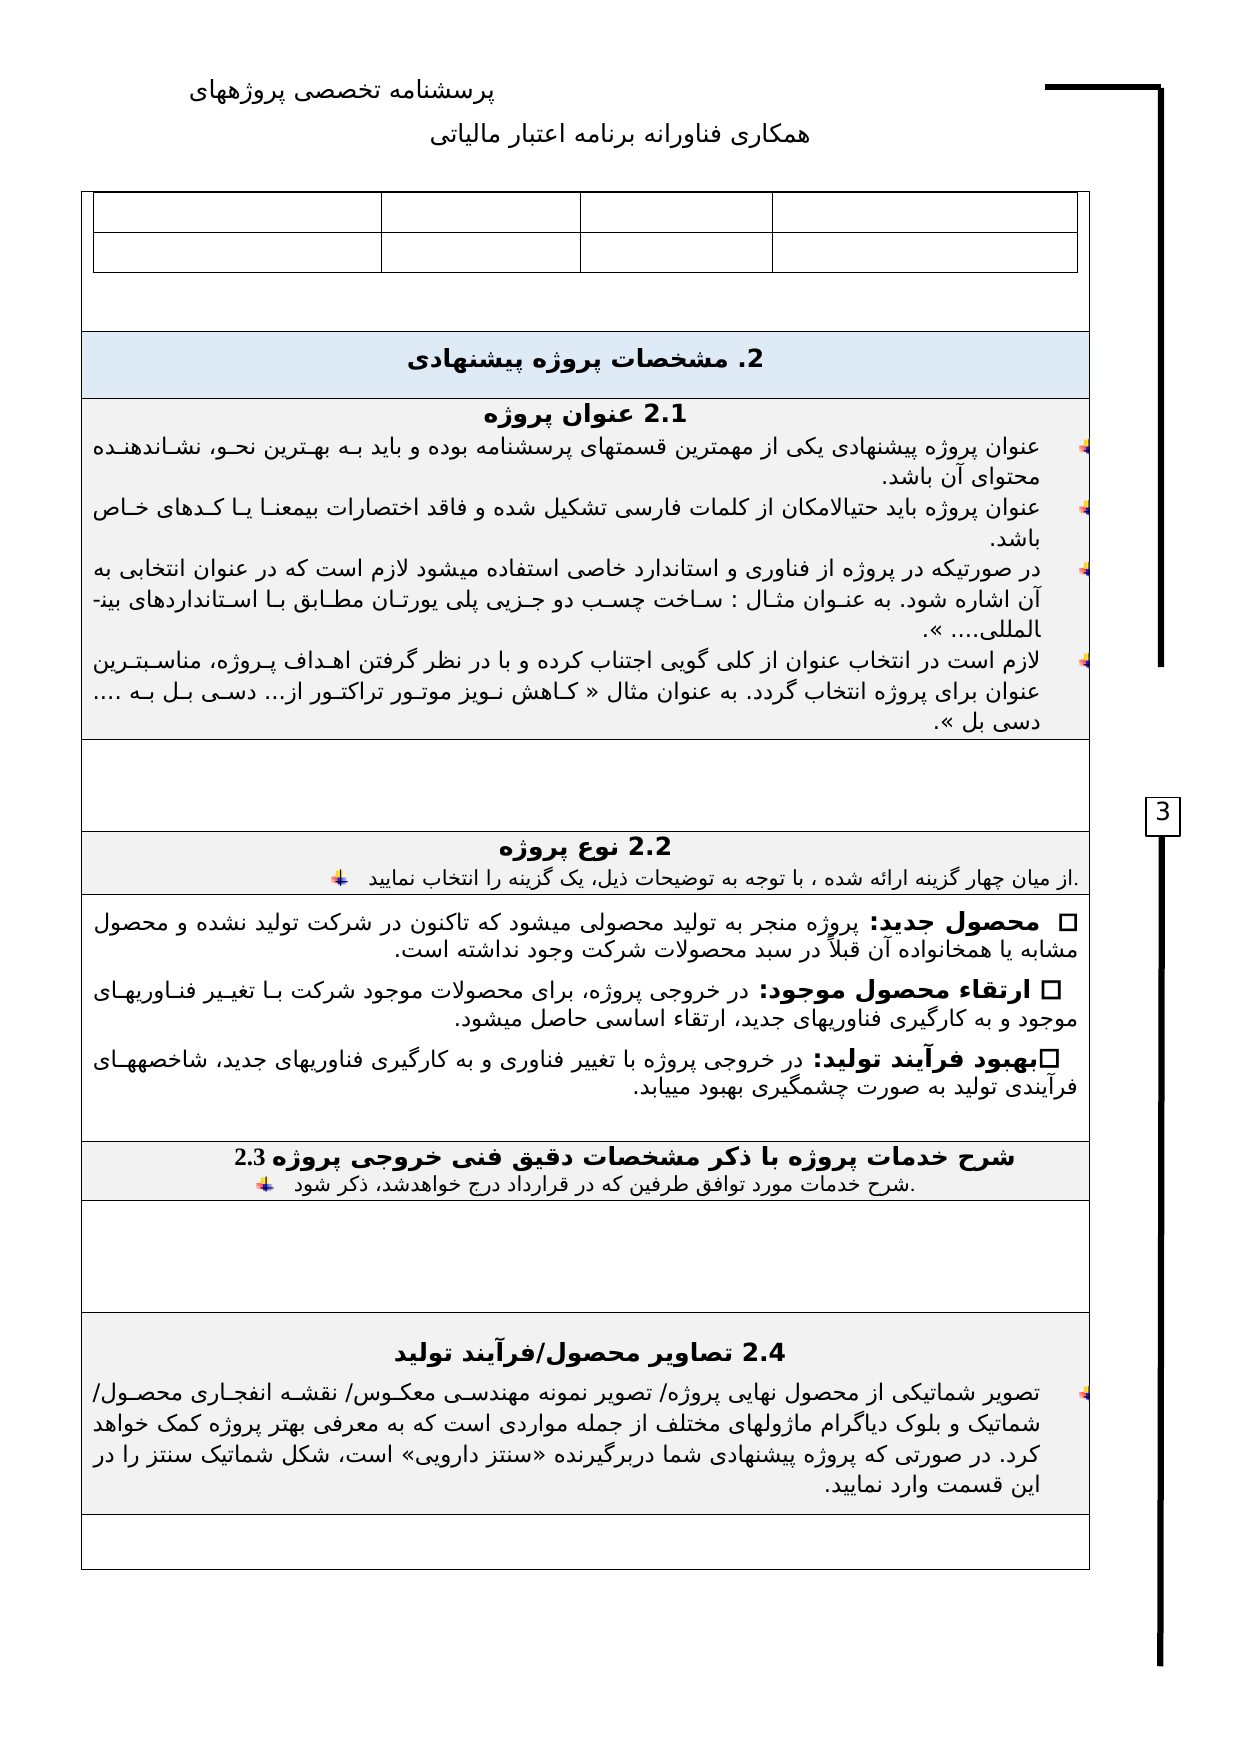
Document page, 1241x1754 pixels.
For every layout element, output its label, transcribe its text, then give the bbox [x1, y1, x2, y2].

picture [1079, 560, 1090, 577]
table_cell 2. مشخصات پروژه پیشنهادی [82, 332, 1089, 398]
picture [1079, 651, 1090, 669]
picture [1079, 1384, 1090, 1401]
table_cell 2.1 عنوان پروژه عنوان پروژه پیشنهادی یکی از مهمترین قسمتهای پرسشنامه بوده و باید به بهترین نحو، نشاندهنده محتوای آن باشد. عنوان پروژه باید حتیالامکان از کلمات فارسی تشکیل شده و فاقد اختصارات بیمعنا یا کدهای خاص باشد. در صورتیکه در پروژه از فناوری و استاندارد خاصی استفاده میشود لازم است که در عنوان انتخابی به آن اشاره شود. به عنوان مثال : ساخت چسب دو جزیی پلی یورتان مطابق با استانداردهای بینالمللی.... ». لازم است در انتخاب عنوان از کلی گویی اجتناب کرده و با در نظر گرفتن اهداف پروژه، مناسبترین عنوان برای پروژه انتخاب گردد. به عنوان مثال « کاهش نویز موتور تراکتور از... دسی بل به .... دسی بل ». [82, 399, 1089, 739]
table_cell [82, 1515, 1089, 1568]
table_cell [82, 192, 1089, 331]
picture [331, 868, 348, 886]
table_cell 2.2 نوع پروژه از میان چهار گزینه ارائه شده ، با توجه به توضیحات ذیل، یک گزینه را انتخاب نمایید. [82, 832, 1089, 894]
table_cell [82, 1201, 1089, 1312]
table_cell 2.3 شرح خدمات پروژه با ذکر مشخصات دقیق فنی خروجی پروژه شرح خدمات مورد توافق طرفین که در قرارداد درج خواهدشد، ذکر شود. [82, 1142, 1089, 1200]
table_cell 2.4 تصاویر محصول/فرآیند تولید تصویر شماتیکی از محصول نهایی پروژه/ تصویر نمونه مهندسی معکوس/ نقشه انفجاری محصول/ شماتیک و بلوک دیاگرام ماژولهای مختلف از جمله مواردی است که به معرفی بهتر پروژه کمک خواهد کرد. در صورتی که پروژه پیشنهادی شما دربرگیرنده «سنتز دارویی» است، شکل شماتیک سنتز را در این قسمت وارد نمایید. [82, 1313, 1089, 1514]
table_cell [82, 740, 1089, 831]
picture [256, 1175, 274, 1192]
picture [1079, 498, 1090, 516]
table_cell محصول جدید: پروژه منجر به تولید محصولی میشود که تاکنون در شرکت تولید نشده و محصول مشابه یا همخانواده آن قبلاً در سبد محصولات شرکت وجود نداشته است. ارتقاء محصول موجود: در خروجی پروژه، برای محصولات موجود شرکت با تغییر فناوریهای موجود و به کارگیری فناوریهای جدید، ارتقاء اساسی حاصل میشود. بهبود فرآیند تولید: در خروجی پروژه با تغییر فناوری و به کارگیری فناوریهای جدید، شاخصههای فرآیندی تولید به صورت چشمگیری بهبود مییابد. [82, 895, 1089, 1141]
picture [1079, 437, 1090, 455]
